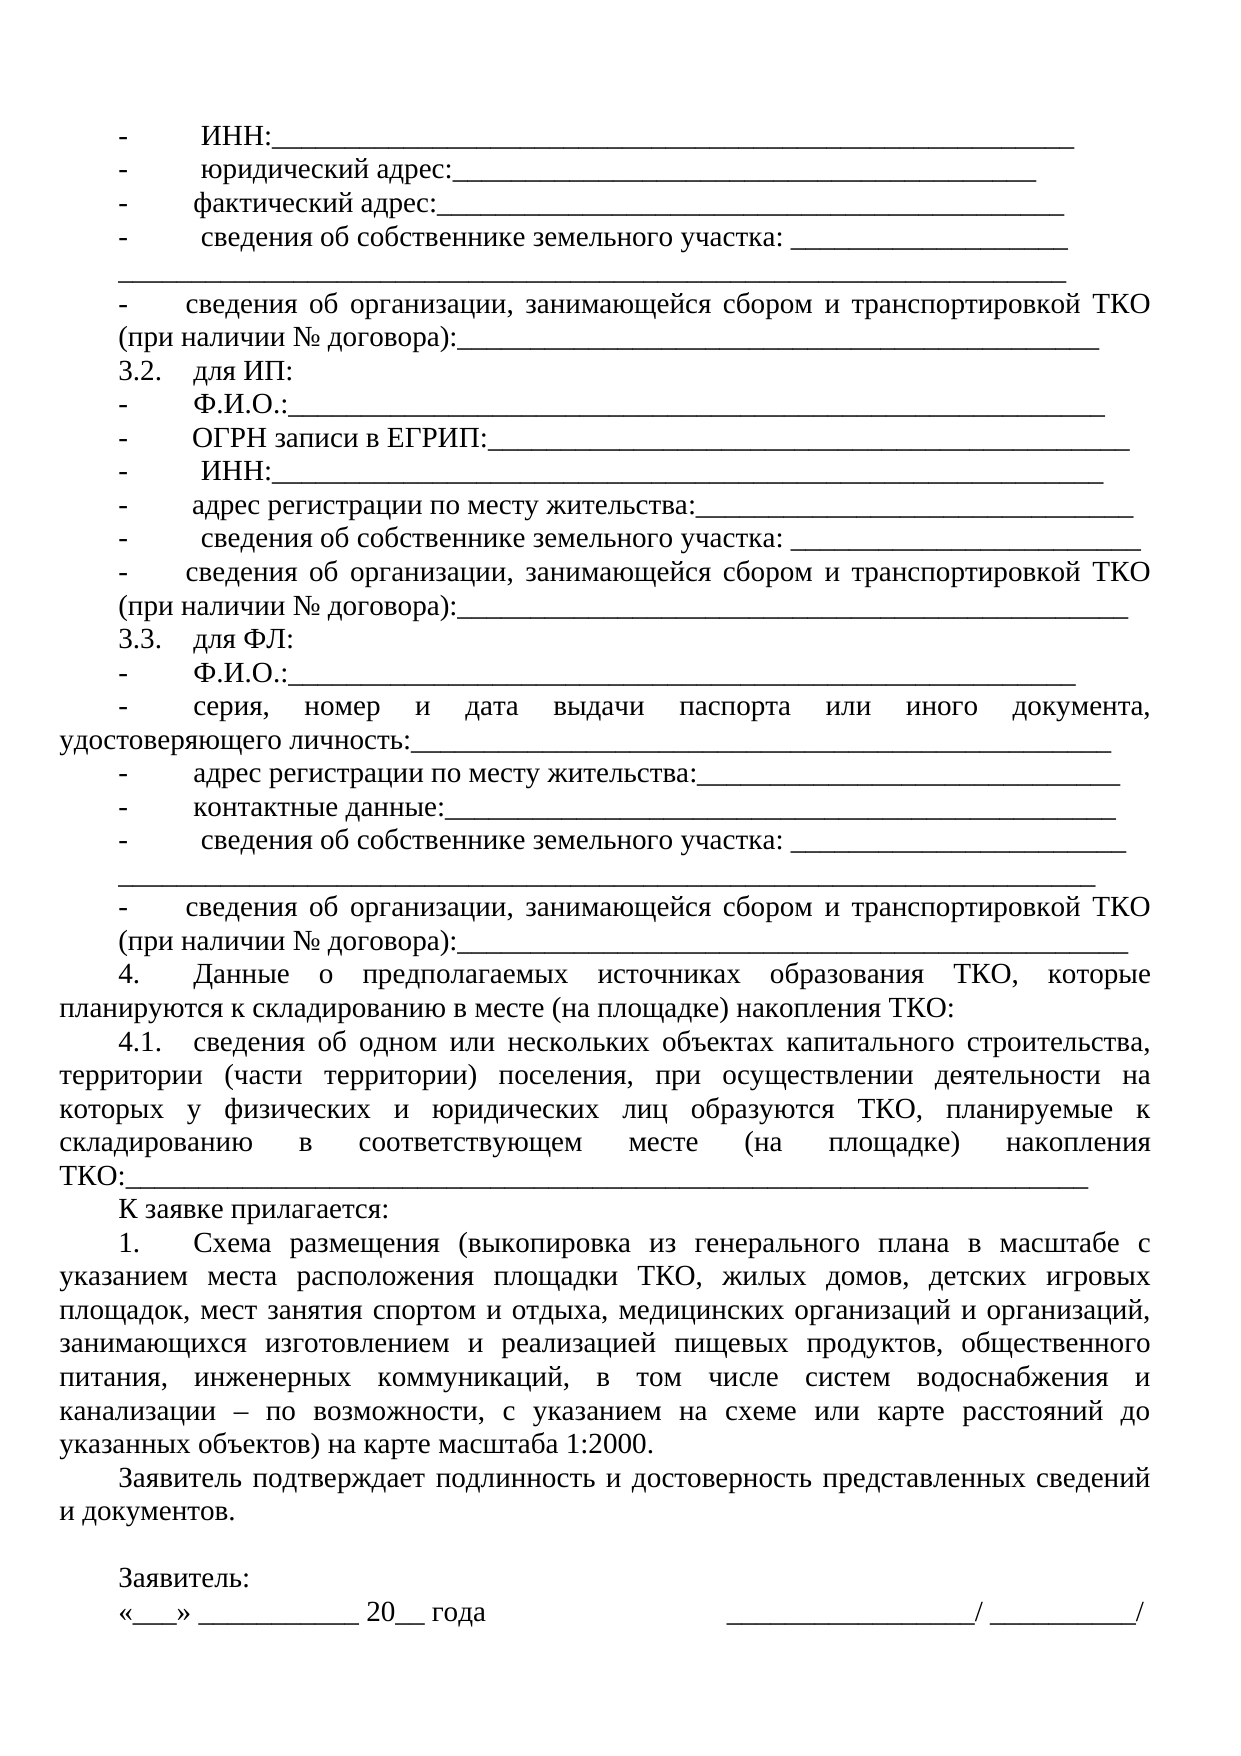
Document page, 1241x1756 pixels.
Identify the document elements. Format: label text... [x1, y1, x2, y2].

text - фактический адрес:___________________________________________ [118, 185, 1152, 219]
text - Ф.И.О.:________________________________________________________ [118, 386, 1152, 420]
text - сведения об собственнике земельного участка: ___________________ [118, 219, 1152, 252]
text Заявитель: [118, 1560, 1152, 1594]
text 1. Схема размещения (выкопировка из генерального плана в масштабе с указанием места расположения площадки ТКО, жилых домов, детских игровых площадок, мест занятия спортом и отдыха, медицинских организаций и организаций, занимающихся изготовлением и реализацией пищевых продуктов, общественного питания, инженерных коммуникаций, в том числе систем водоснабжения и канализации – по возможности, с указанием на схеме или карте расстояний до указанных объектов) на карте масштаба 1:2000. [59, 1225, 1152, 1460]
text - Ф.И.О.:______________________________________________________ [118, 655, 1152, 688]
text - серия, номер и дата выдачи паспорта или иного документа, удостоверяющего личность:________________________________________________ [59, 688, 1152, 755]
text - контактные данные:______________________________________________ [118, 789, 1152, 822]
text 3.3. для ФЛ: [118, 621, 1152, 655]
text - сведения об организации, занимающейся сбором и транспортировкой ТКО (при наличии № договора):____________________________________________ [118, 286, 1152, 353]
text - адрес регистрации по месту жительства:______________________________ [118, 487, 1152, 521]
text К заявке прилагается: [118, 1191, 1152, 1225]
text 4.1. сведения об одном или нескольких объектах капитального строительства, территории (части территории) поселения, при осуществлении деятельности на которых у физических и юридических лиц образуются ТКО, планируемые к складированию в соответствующем месте (на площадке) накопления ТКО:__________________________________________________________________ [59, 1024, 1152, 1191]
text _________________________________________________________________ [118, 252, 1152, 286]
text - адрес регистрации по месту жительства:_____________________________ [118, 755, 1152, 789]
text Заявитель подтверждает подлинность и достоверность представленных сведений и документов. [59, 1460, 1152, 1527]
text - сведения об собственнике земельного участка: ________________________ [118, 521, 1152, 554]
text - ИНН:_______________________________________________________ [118, 118, 1152, 152]
text ___________________________________________________________________ [118, 856, 1152, 889]
text «___» ___________ 20__ года _________________/ __________/ [118, 1594, 1152, 1627]
text - сведения об собственнике земельного участка: _______________________ [118, 822, 1152, 856]
text - сведения об организации, занимающейся сбором и транспортировкой ТКО (при наличии № договора):______________________________________________ [118, 889, 1152, 957]
text - ИНН:_________________________________________________________ [118, 453, 1152, 487]
text - сведения об организации, занимающейся сбором и транспортировкой ТКО (при наличии № договора):______________________________________________ [118, 554, 1152, 621]
text 4. Данные о предполагаемых источниках образования ТКО, которые планируются к складированию в месте (на площадке) накопления ТКО: [59, 957, 1152, 1024]
text - ОГРН записи в ЕГРИП:____________________________________________ [118, 420, 1152, 453]
text - юридический адрес:________________________________________ [118, 152, 1152, 185]
text 3.2. для ИП: [118, 353, 1152, 386]
